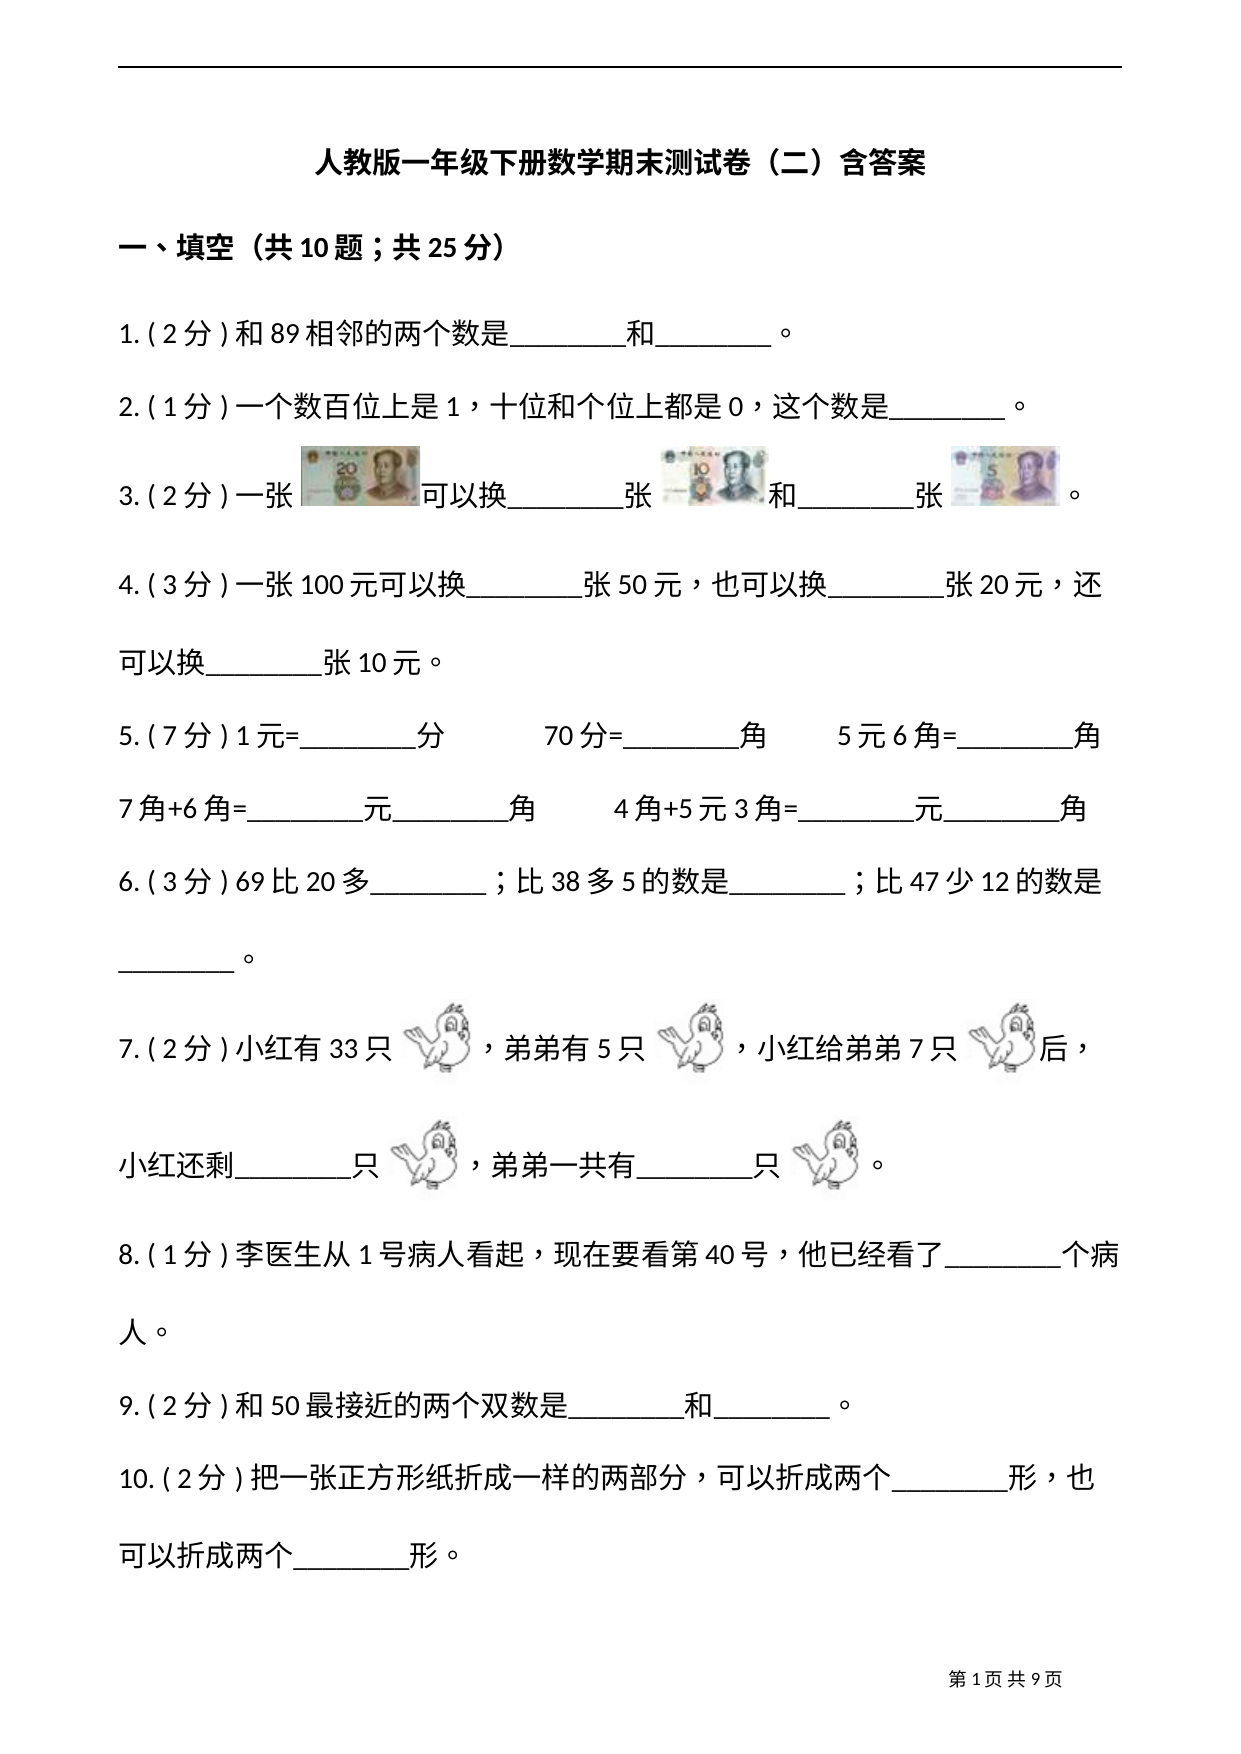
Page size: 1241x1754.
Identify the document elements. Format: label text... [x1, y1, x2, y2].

text 10. ( 2分 ) 把一张正方形纸折成一样的两部分，可以折成两个________形，也可以折成两个________形。 [118, 1445, 1122, 1588]
text 一、填空（共10题；共25分） [118, 215, 1122, 280]
text 6. ( 3分 ) 69比20多________；比38多5的数是________；比47少12的数是________。 [118, 848, 1122, 991]
text 9. ( 2分 ) 和50最接近的两个双数是________和________。 [118, 1372, 1122, 1437]
picture [965, 999, 1040, 1084]
picture [301, 446, 420, 506]
picture [789, 1116, 863, 1201]
picture [387, 1116, 462, 1201]
picture [654, 999, 728, 1084]
text 1. ( 2分 ) 和89相邻的两个数是________和________。 [118, 300, 1122, 365]
picture [400, 999, 475, 1084]
text 2. ( 1分 ) 一个数百位上是1，十位和个位上都是0，这个数是________。 [118, 373, 1122, 438]
picture [950, 446, 1061, 506]
text 4. ( 3分 ) 一张100元可以换________张50元，也可以换________张20元，还可以换________张10元。 [118, 552, 1122, 694]
text 3. ( 2分 ) 一张 可以换________张 和________张 。 [118, 446, 1122, 544]
text 8. ( 1分 ) 李医生从1号病人看起，现在要看第40号，他已经看了________个病人。 [118, 1221, 1122, 1364]
text 5. ( 7分 ) 1元=________分 70分=________角 5元6角=________角 [118, 702, 1122, 767]
text 7. ( 2分 ) 小红有33只 ，弟弟有5只 ，小红给弟弟7只 后，小红还剩________只 ，弟弟一共有________只 。 [118, 999, 1122, 1213]
text 7角+6角=________元________角 4角+5元3角=________元________角 [118, 775, 1122, 840]
picture [660, 446, 769, 506]
text 人教版一年级下册数学期末测试卷（二）含答案 [118, 129, 1122, 194]
